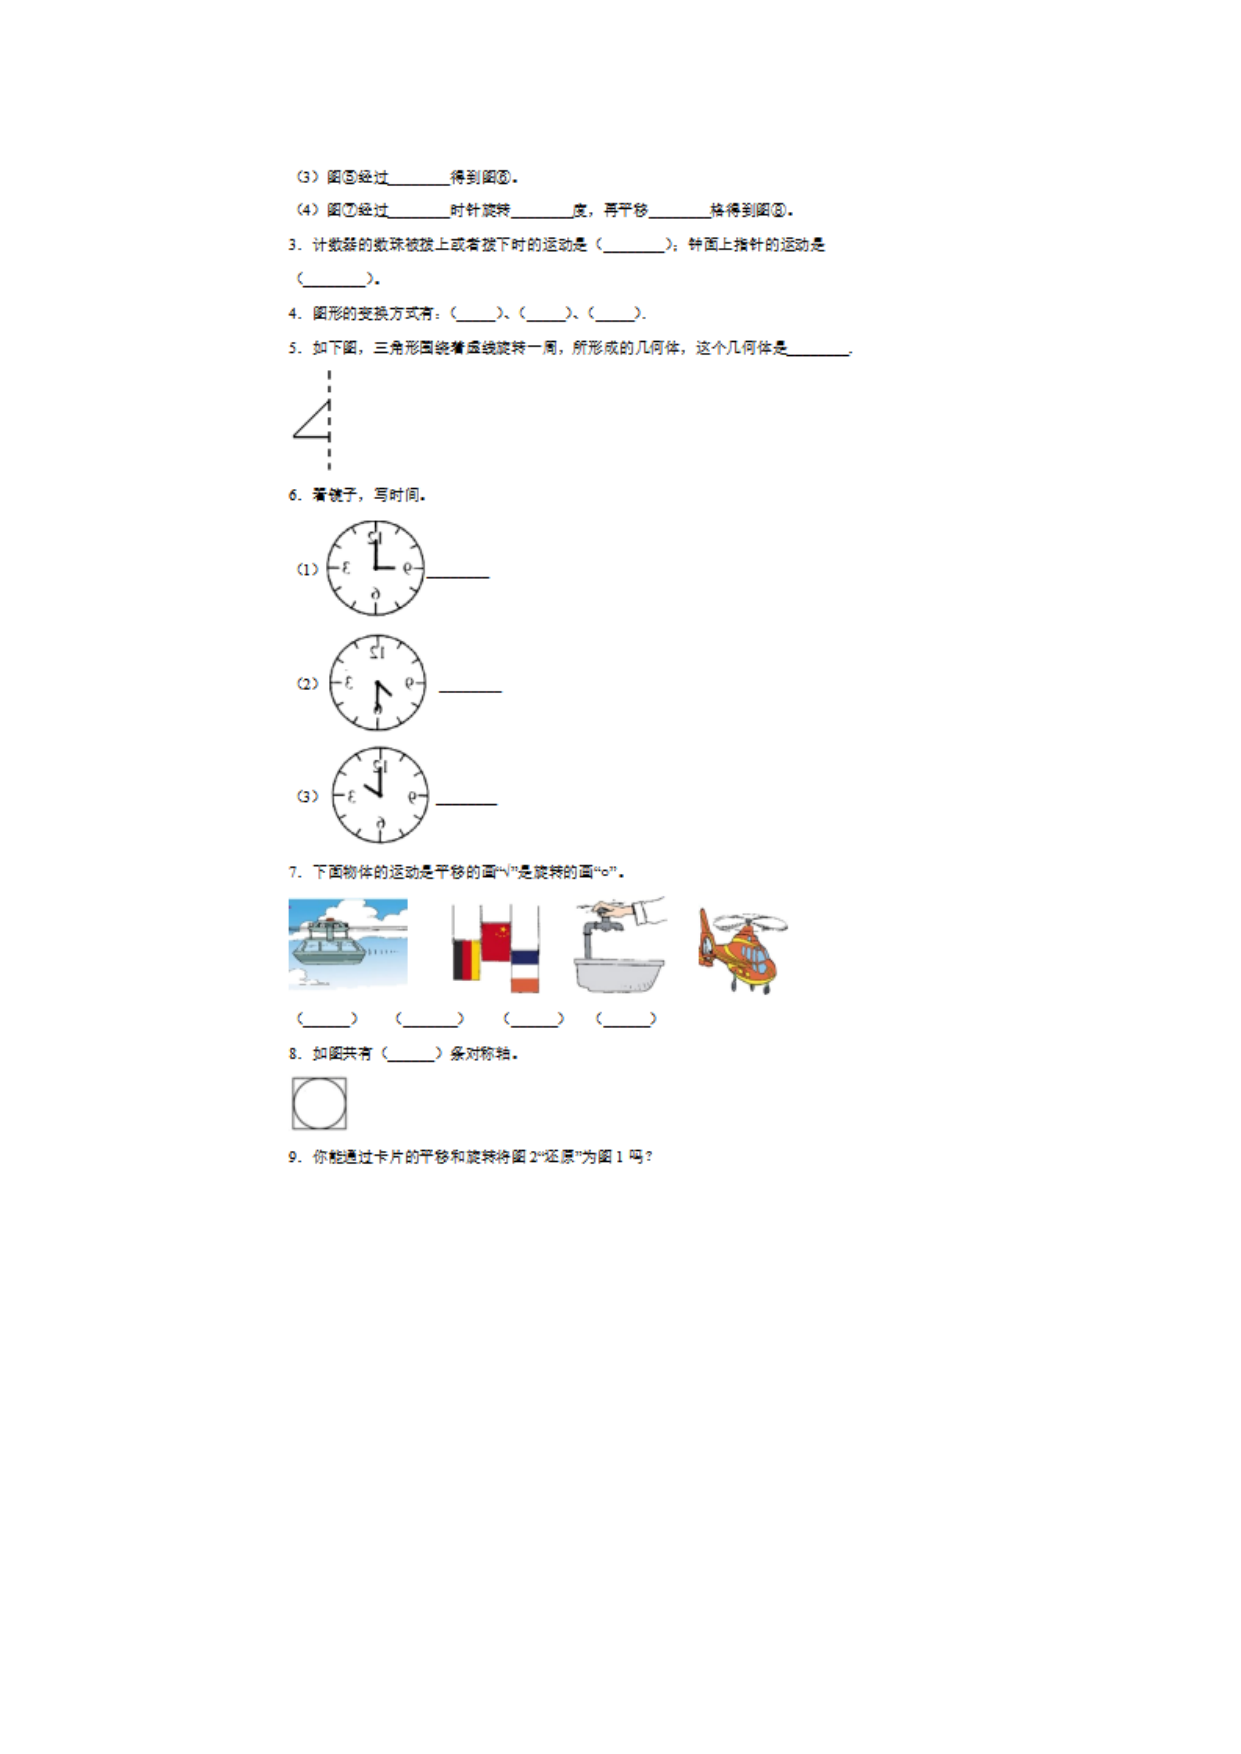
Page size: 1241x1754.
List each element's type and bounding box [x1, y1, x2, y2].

picture [253, 162, 987, 1211]
